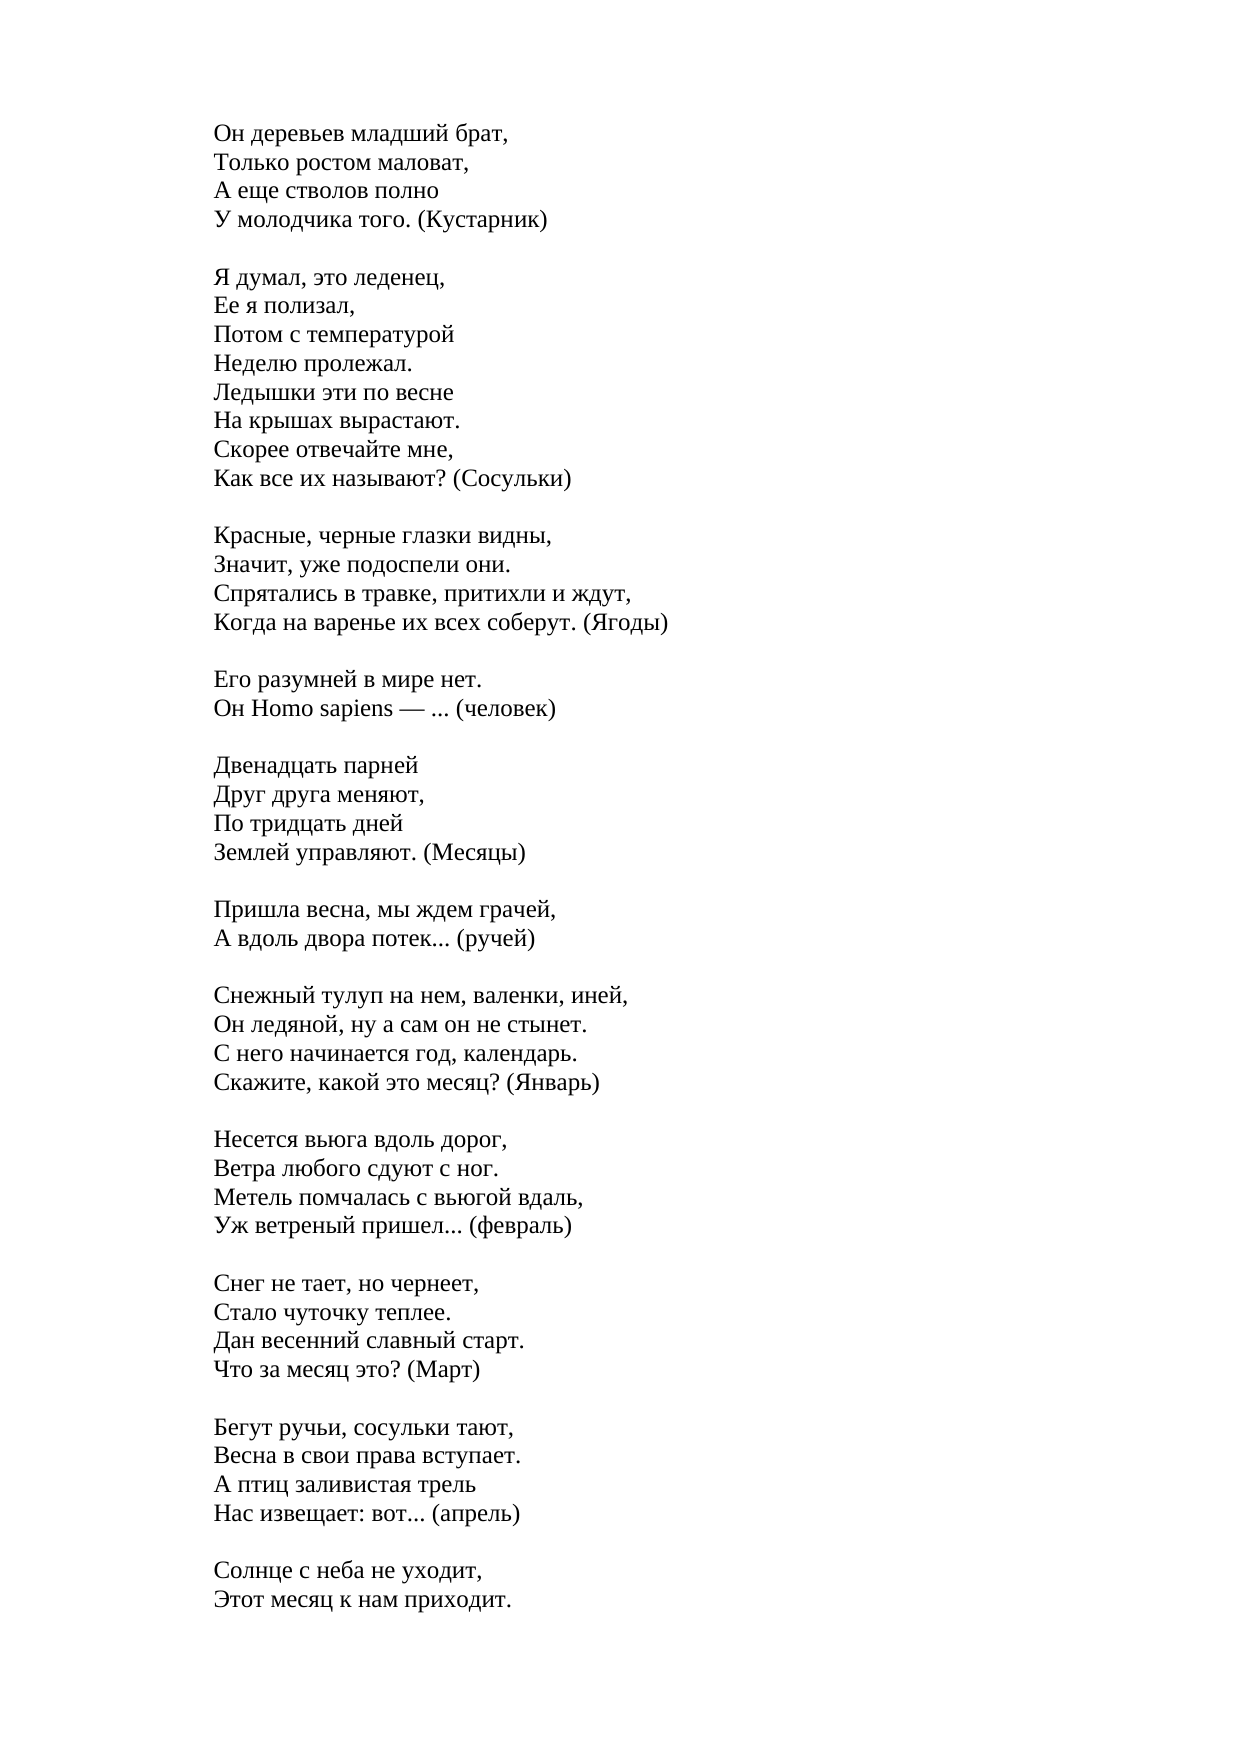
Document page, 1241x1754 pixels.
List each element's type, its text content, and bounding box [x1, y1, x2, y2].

text Уж ветреный пришел... (февраль) [177, 1211, 1152, 1239]
text Его разумней в мире нет. [177, 664, 1152, 693]
text Ее я полизал, [177, 291, 1152, 319]
text Несется вьюга вдоль дорог, [177, 1124, 1152, 1153]
text Этот месяц к нам приходит. [177, 1584, 1152, 1613]
text Бегут ручьи, сосульки тают, [177, 1412, 1152, 1441]
text По тридцать дней [177, 808, 1152, 837]
text Только ростом маловат, [177, 147, 1152, 176]
text Что за месяц это? (Март) [177, 1354, 1152, 1383]
text Снег не тает, но чернеет, [177, 1268, 1152, 1297]
text Он Homo sapiens — ... (человек) [177, 693, 1152, 722]
text На крышах вырастают. [177, 406, 1152, 434]
text А еще стволов полно [177, 176, 1152, 204]
text Друг друга меняют, [177, 779, 1152, 808]
text Спрятались в травке, притихли и ждут, [177, 578, 1152, 607]
text Ветра любого сдуют с ног. [177, 1153, 1152, 1182]
text У молодчика того. (Кустарник) [177, 204, 1152, 233]
text Он деревьев младший брат, [177, 118, 1152, 147]
text Нас извещает: вот... (апрель) [177, 1498, 1152, 1527]
text Он ледяной, ну а сам он не стынет. [177, 1009, 1152, 1038]
text Скажите, какой это месяц? (Январь) [177, 1067, 1152, 1096]
text Скорее отвечайте мне, [177, 434, 1152, 463]
text Землей управляют. (Месяцы) [177, 837, 1152, 866]
text Дан весенний славный старт. [177, 1326, 1152, 1354]
text Ледышки эти по весне [177, 377, 1152, 406]
text А вдоль двора потек... (ручей) [177, 923, 1152, 952]
text Снежный тулуп на нем, валенки, иней, [177, 981, 1152, 1009]
text Пришла весна, мы ждем грачей, [177, 894, 1152, 923]
text Двенадцать парней [177, 751, 1152, 779]
text Как все их называют? (Сосульки) [177, 463, 1152, 492]
text Стало чуточку теплее. [177, 1297, 1152, 1326]
text С него начинается год, календарь. [177, 1038, 1152, 1067]
text Метель помчалась с вьюгой вдаль, [177, 1182, 1152, 1211]
text Потом с температурой [177, 319, 1152, 348]
text Значит, уже подоспели они. [177, 549, 1152, 578]
text Когда на варенье их всех соберут. (Ягоды) [177, 607, 1152, 636]
text Солнце с неба не уходит, [177, 1556, 1152, 1584]
text Красные, черные глазки видны, [177, 521, 1152, 549]
text Весна в свои права вступает. [177, 1441, 1152, 1469]
text А птиц заливистая трель [177, 1469, 1152, 1498]
text Неделю пролежал. [177, 348, 1152, 377]
text Я думал, это леденец, [177, 262, 1152, 291]
